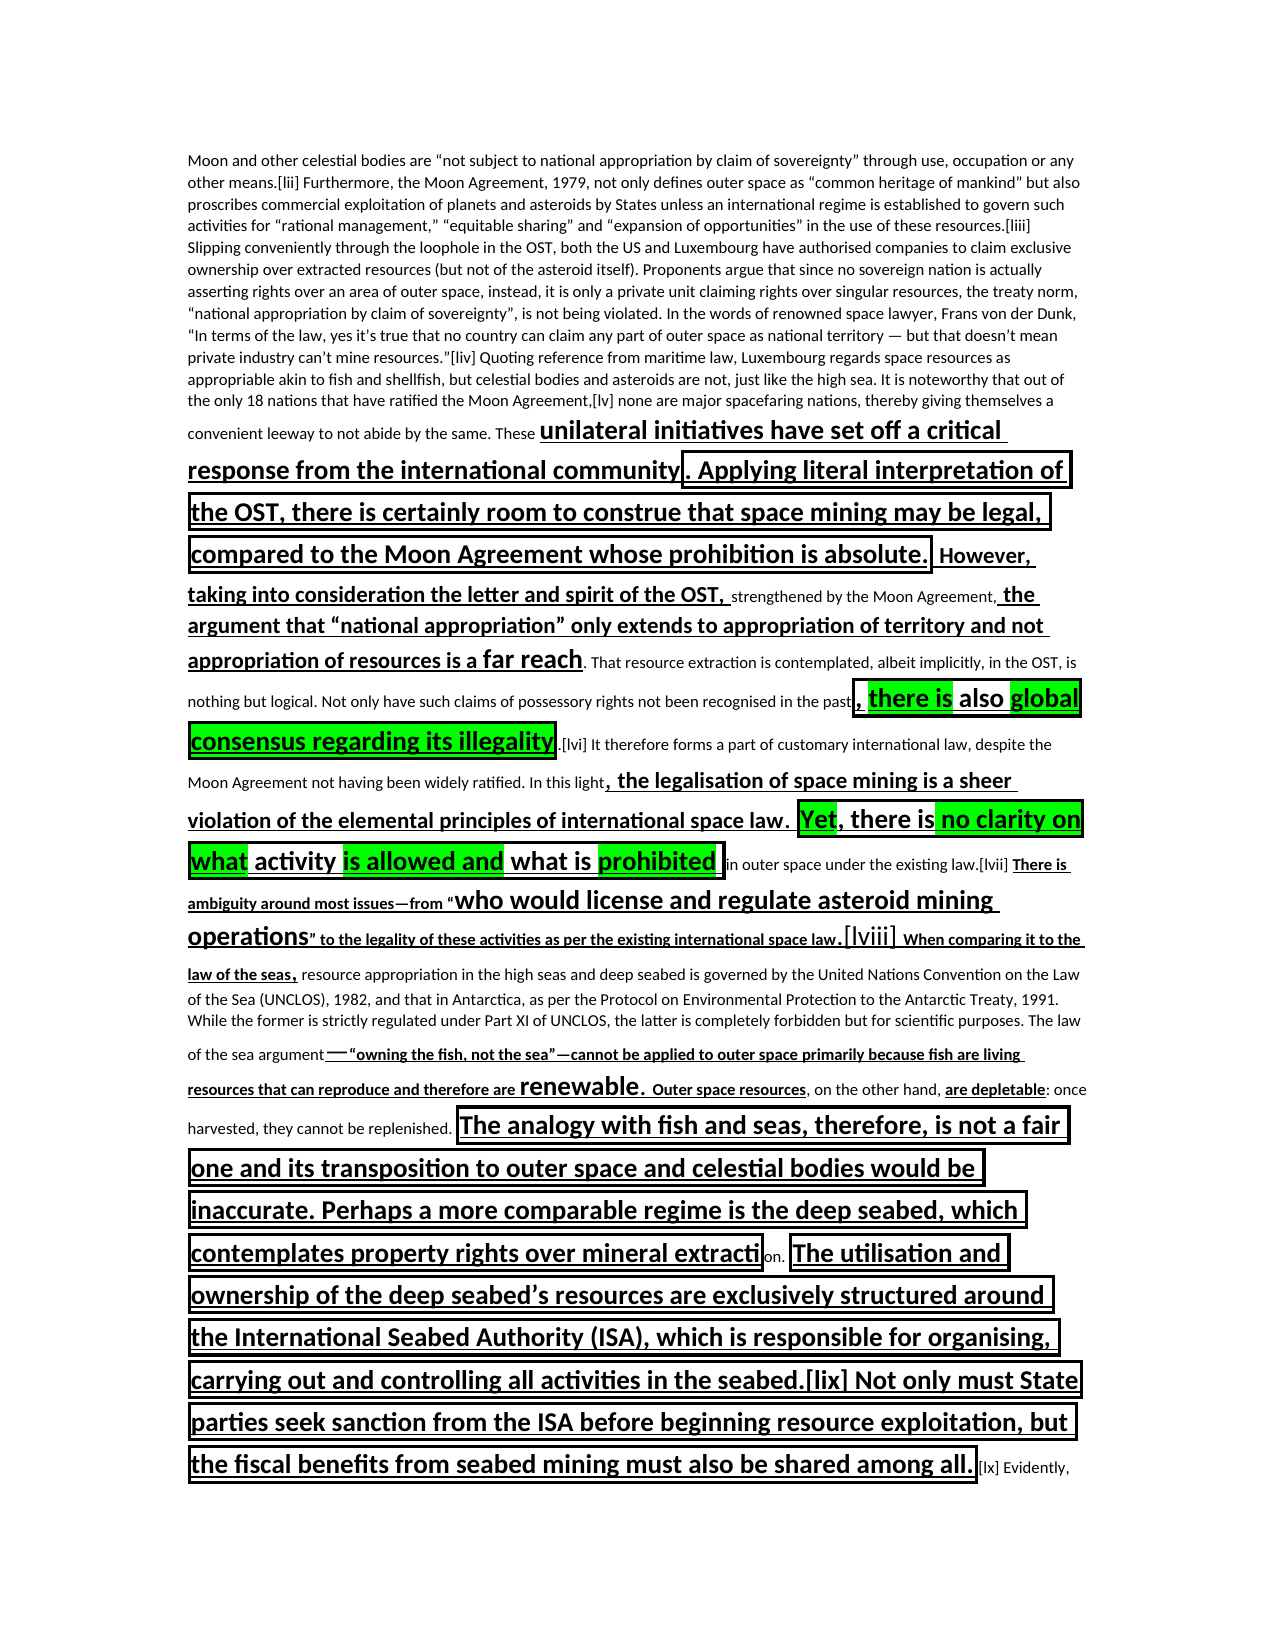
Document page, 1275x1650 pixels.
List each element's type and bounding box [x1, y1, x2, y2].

text [187, 150, 1087, 1484]
